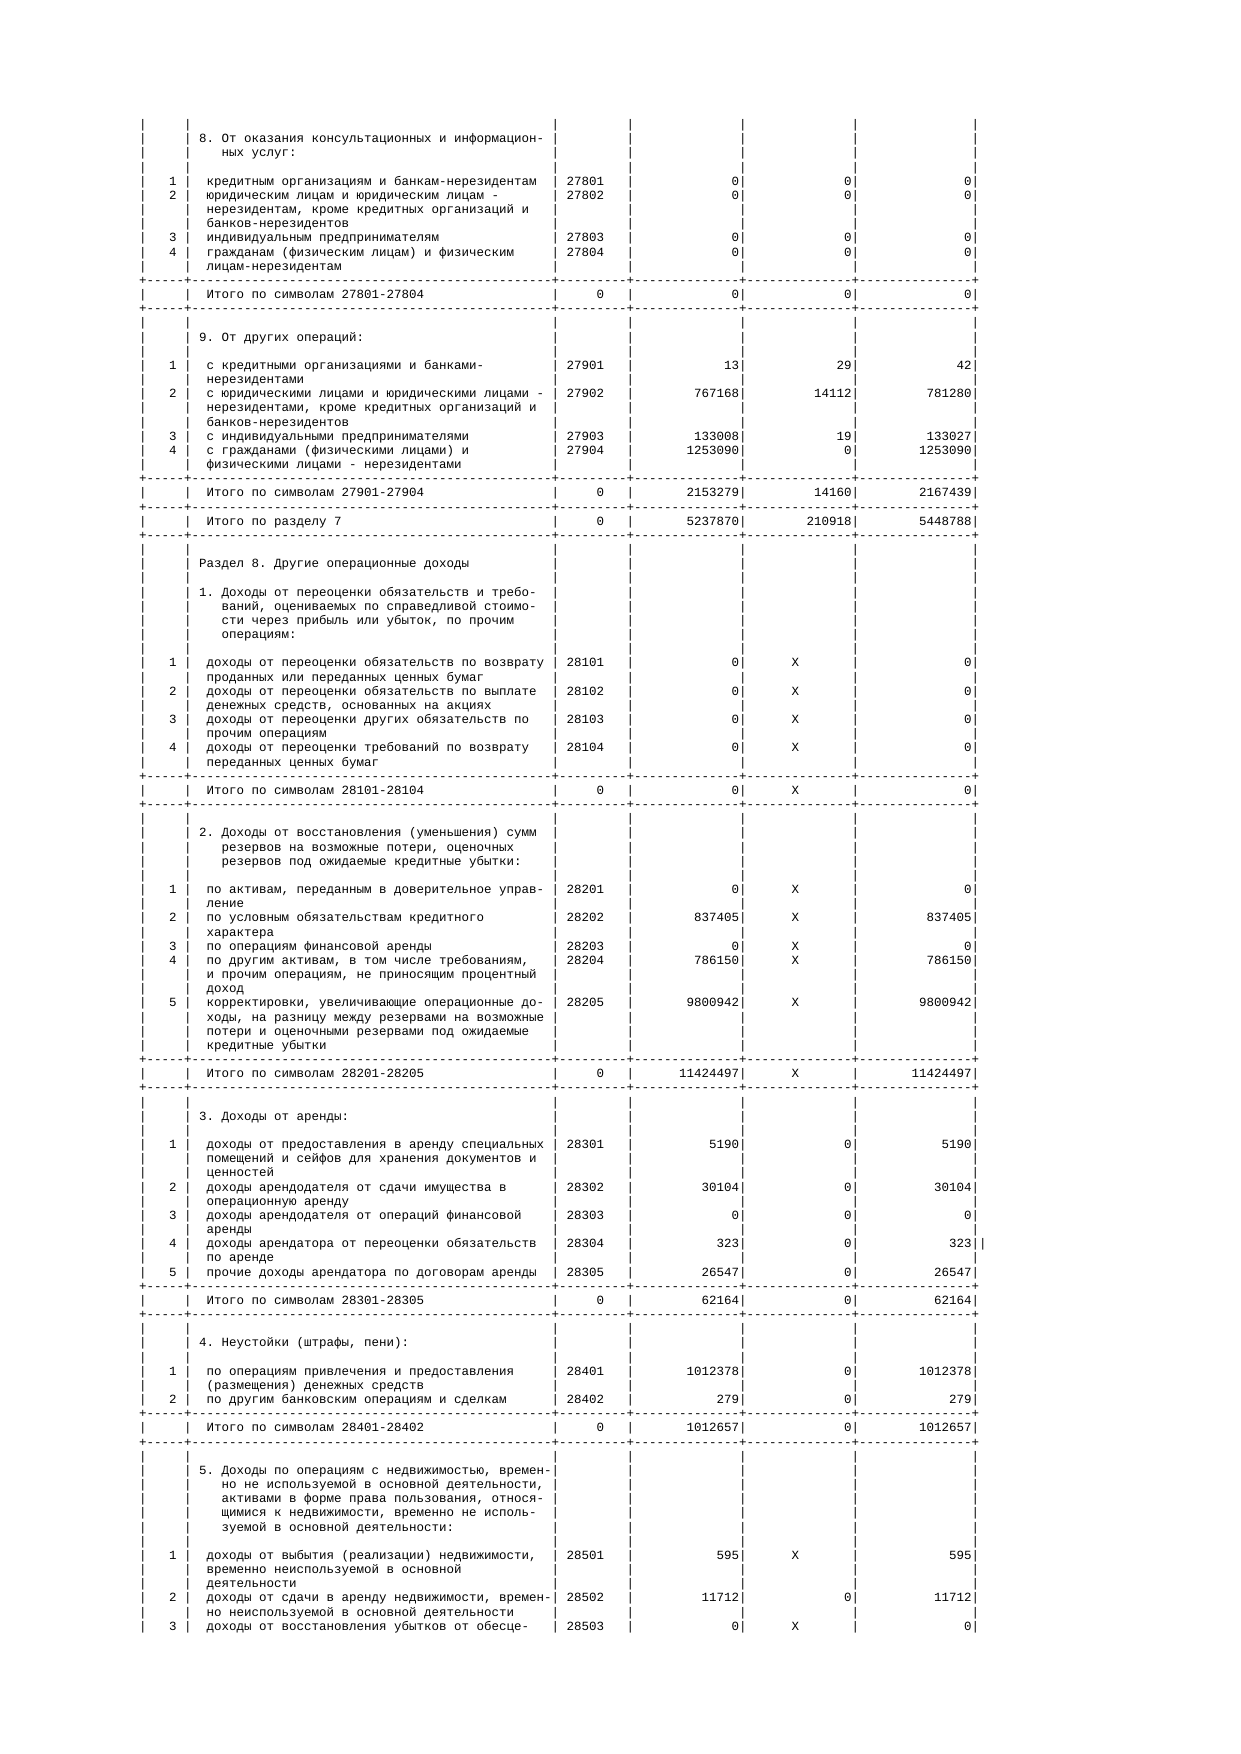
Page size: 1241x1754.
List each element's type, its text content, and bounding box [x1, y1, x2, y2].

text | | | | | | | [139, 1124, 1101, 1138]
text | 1 | с кредитными организациями и банками- | 27901 | 13| 29| 42| [139, 359, 1101, 373]
text | | | | | | | [139, 1535, 1101, 1549]
text | | Итого по символам 28101-28104 | 0 | 0| Х | 0| [139, 784, 1101, 798]
text +-----+------------------------------------------------+---------+--------------+--------------+---------------+ [139, 770, 1101, 784]
text | | лицам-нерезидентам | | | | | [139, 260, 1101, 274]
text | | | | | | | [139, 543, 1101, 557]
text +-----+------------------------------------------------+---------+--------------+--------------+---------------+ [139, 529, 1101, 543]
text | | характера | | | | | [139, 926, 1101, 940]
text | | | | | | | [139, 316, 1101, 331]
text | | | | | | | [139, 161, 1101, 175]
text | | ценностей | | | | | [139, 1166, 1101, 1181]
text +-----+------------------------------------------------+---------+--------------+--------------+---------------+ [139, 1053, 1101, 1067]
text +-----+------------------------------------------------+---------+--------------+--------------+---------------+ [139, 302, 1101, 316]
text | | Итого по символам 27801-27804 | 0 | 0| 0| 0| [139, 288, 1101, 302]
text | | 9. От других операций: | | | | | [139, 331, 1101, 345]
text | | резервов под ожидаемые кредитные убытки: | | | | | [139, 855, 1101, 869]
text | 1 | доходы от переоценки обязательств по возврату | 28101 | 0| Х | 0| [139, 656, 1101, 671]
text | | (размещения) денежных средств | | | | | [139, 1379, 1101, 1393]
text | 2 | доходы от переоценки обязательств по выплате | 28102 | 0| Х | 0| [139, 685, 1101, 699]
text | 1 | доходы от выбытия (реализации) недвижимости, | 28501 | 595| Х | 595| [139, 1549, 1101, 1563]
text +-----+------------------------------------------------+---------+--------------+--------------+---------------+ [139, 1280, 1101, 1294]
text | | | | | | | [139, 1450, 1101, 1464]
text | | операционную аренду | | | | | [139, 1195, 1101, 1209]
text +-----+------------------------------------------------+---------+--------------+--------------+---------------+ [139, 1308, 1101, 1322]
text | | 8. От оказания консультационных и информацион- | | | | | [139, 132, 1101, 146]
text | | Итого по символам 28401-28402 | 0 | 1012657| 0| 1012657| [139, 1421, 1101, 1436]
text | | помещений и сейфов для хранения документов и | | | | | [139, 1152, 1101, 1166]
text | | переданных ценных бумаг | | | | | [139, 756, 1101, 770]
text | | | | | | | [139, 345, 1101, 359]
text | 5 | корректировки, увеличивающие операционные до- | 28205 | 9800942| Х | 9800942| [139, 996, 1101, 1011]
text | 3 | индивидуальным предпринимателям | 27803 | 0| 0| 0| [139, 231, 1101, 246]
text | 2 | юридическим лицам и юридическим лицам - | 27802 | 0| 0| 0| [139, 189, 1101, 203]
text | 1 | по операциям привлечения и предоставления | 28401 | 1012378| 0| 1012378| [139, 1365, 1101, 1379]
text | | 2. Доходы от восстановления (уменьшения) сумм | | | | | [139, 826, 1101, 841]
text | 2 | по другим банковским операциям и сделкам | 28402 | 279| 0| 279| [139, 1393, 1101, 1407]
text +-----+------------------------------------------------+---------+--------------+--------------+---------------+ [139, 798, 1101, 812]
text | | Итого по символам 28201-28205 | 0 | 11424497| Х | 11424497| [139, 1067, 1101, 1081]
text | | активами в форме права пользования, относя- | | | | | [139, 1492, 1101, 1506]
text +-----+------------------------------------------------+---------+--------------+--------------+---------------+ [139, 274, 1101, 288]
text | | кредитные убытки | | | | | [139, 1039, 1101, 1053]
text | | временно неиспользуемой в основной | | | | | [139, 1563, 1101, 1577]
text | | зуемой в основной деятельности: | | | | | [139, 1521, 1101, 1535]
text | 2 | доходы арендодателя от сдачи имущества в | 28302 | 30104| 0| 30104| [139, 1181, 1101, 1195]
text | | банков-нерезидентов | | | | | [139, 217, 1101, 231]
text | 1 | доходы от предоставления в аренду специальных | 28301 | 5190| 0| 5190| [139, 1138, 1101, 1152]
text | | 1. Доходы от переоценки обязательств и требо- | | | | | [139, 586, 1101, 600]
text | | аренды | | | | | [139, 1223, 1101, 1237]
text +-----+------------------------------------------------+---------+--------------+--------------+---------------+ [139, 501, 1101, 515]
text | 3 | с индивидуальными предпринимателями | 27903 | 133008| 19| 133027| [139, 430, 1101, 444]
text | | | | | | | [139, 1322, 1101, 1336]
text | | 5. Доходы по операциям с недвижимостью, времен-| | | | | [139, 1464, 1101, 1478]
text | | ходы, на разницу между резервами на возможные | | | | | [139, 1011, 1101, 1025]
text | | операциям: | | | | | [139, 628, 1101, 642]
text +-----+------------------------------------------------+---------+--------------+--------------+---------------+ [139, 472, 1101, 486]
text | | ных услуг: | | | | | [139, 146, 1101, 161]
text | 1 | по активам, переданным в доверительное управ- | 28201 | 0| Х | 0| [139, 883, 1101, 897]
text | | потери и оценочными резервами под ожидаемые | | | | | [139, 1025, 1101, 1039]
text | | физическими лицами - нерезидентами | | | | | [139, 458, 1101, 472]
text | | денежных средств, основанных на акциях | | | | | [139, 699, 1101, 713]
text | | прочим операциям | | | | | [139, 727, 1101, 741]
text | | нерезидентами | | | | | [139, 373, 1101, 387]
text | | | | | | | [139, 118, 1101, 132]
text | | проданных или переданных ценных бумаг | | | | | [139, 671, 1101, 685]
text | | щимися к недвижимости, временно не исполь- | | | | | [139, 1506, 1101, 1521]
text | 4 | гражданам (физическим лицам) и физическим | 27804 | 0| 0| 0| [139, 246, 1101, 260]
text | | нерезидентам, кроме кредитных организаций и | | | | | [139, 203, 1101, 217]
text | 4 | доходы от переоценки требований по возврату | 28104 | 0| Х | 0| [139, 741, 1101, 756]
text | 2 | доходы от сдачи в аренду недвижимости, времен-| 28502 | 11712| 0| 11712| [139, 1591, 1101, 1606]
text | 3 | доходы арендодателя от операций финансовой | 28303 | 0| 0| 0| [139, 1209, 1101, 1223]
text | | | | | | | [139, 642, 1101, 656]
text +-----+------------------------------------------------+---------+--------------+--------------+---------------+ [139, 1081, 1101, 1096]
text | | | | | | | [139, 1351, 1101, 1365]
text | | но неиспользуемой в основной деятельности | | | | | [139, 1606, 1101, 1620]
text | 1 | кредитным организациям и банкам-нерезидентам | 27801 | 0| 0| 0| [139, 175, 1101, 189]
text | | резервов на возможные потери, оценочных | | | | | [139, 841, 1101, 855]
text | | доход | | | | | [139, 982, 1101, 996]
text | 2 | с юридическими лицами и юридическими лицами - | 27902 | 767168| 14112| 781280| [139, 387, 1101, 401]
text | | 4. Неустойки (штрафы, пени): | | | | | [139, 1336, 1101, 1351]
text | | но не используемой в основной деятельности, | | | | | [139, 1478, 1101, 1492]
text +-----+------------------------------------------------+---------+--------------+--------------+---------------+ [139, 1407, 1101, 1421]
text | 3 | доходы от восстановления убытков от обесце- | 28503 | 0| Х | 0| [139, 1620, 1101, 1634]
text | | Итого по разделу 7 | 0 | 5237870| 210918| 5448788| [139, 515, 1101, 529]
text | | сти через прибыль или убыток, по прочим | | | | | [139, 614, 1101, 628]
text | | банков-нерезидентов | | | | | [139, 416, 1101, 430]
text | | | | | | | [139, 1096, 1101, 1110]
text | | деятельности | | | | | [139, 1577, 1101, 1591]
text | 2 | по условным обязательствам кредитного | 28202 | 837405| Х | 837405| [139, 911, 1101, 926]
text | 4 | доходы арендатора от переоценки обязательств | 28304 | 323| 0| 323|| [139, 1237, 1101, 1251]
text | | по аренде | | | | | [139, 1251, 1101, 1266]
text | | | | | | | [139, 571, 1101, 586]
text | | 3. Доходы от аренды: | | | | | [139, 1110, 1101, 1124]
text | 3 | доходы от переоценки других обязательств по | 28103 | 0| Х | 0| [139, 713, 1101, 727]
text | | нерезидентами, кроме кредитных организаций и | | | | | [139, 401, 1101, 416]
text | | ваний, оцениваемых по справедливой стоимо- | | | | | [139, 600, 1101, 614]
text | 4 | с гражданами (физическими лицами) и | 27904 | 1253090| 0| 1253090| [139, 444, 1101, 458]
text | 3 | по операциям финансовой аренды | 28203 | 0| Х | 0| [139, 940, 1101, 954]
text | 5 | прочие доходы арендатора по договорам аренды | 28305 | 26547| 0| 26547| [139, 1266, 1101, 1280]
text | | | | | | | [139, 869, 1101, 883]
text | | Итого по символам 27901-27904 | 0 | 2153279| 14160| 2167439| [139, 486, 1101, 501]
text | | и прочим операциям, не приносящим процентный | | | | | [139, 968, 1101, 982]
text | | Итого по символам 28301-28305 | 0 | 62164| 0| 62164| [139, 1294, 1101, 1308]
text | 4 | по другим активам, в том числе требованиям, | 28204 | 786150| Х | 786150| [139, 954, 1101, 968]
text | | ление | | | | | [139, 897, 1101, 911]
text +-----+------------------------------------------------+---------+--------------+--------------+---------------+ [139, 1436, 1101, 1450]
text | | Раздел 8. Другие операционные доходы | | | | | [139, 557, 1101, 571]
text | | | | | | | [139, 812, 1101, 826]
